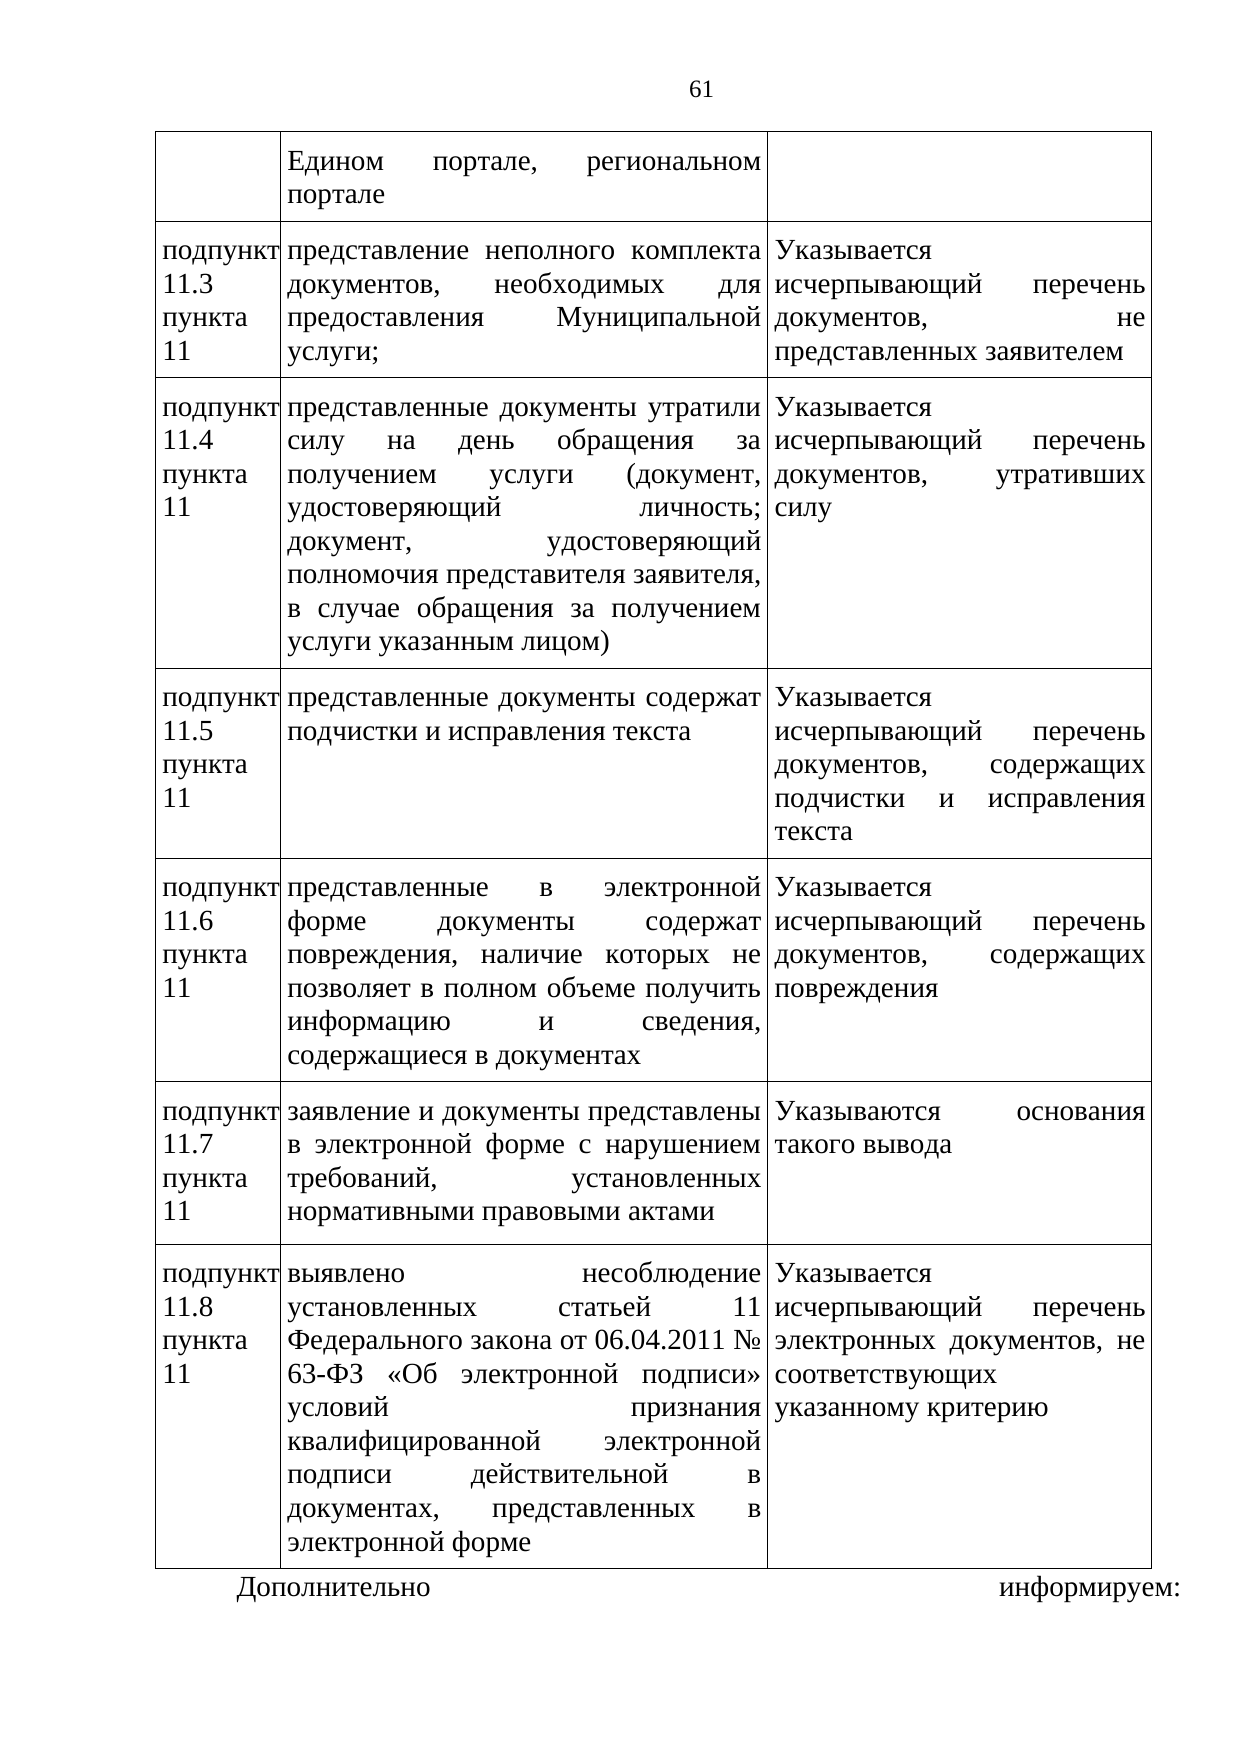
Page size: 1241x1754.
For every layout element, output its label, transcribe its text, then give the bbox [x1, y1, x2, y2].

table_cell Указываются основания такого вывода [768, 1082, 1151, 1244]
table_cell представленные документы содержат подчистки и исправления текста [281, 669, 767, 858]
table_cell представленные документы утратили силу на день обращения за получением услуги (документ, удостоверяющий личность; документ, удостоверяющий полномочия представителя заявителя, в случае обращения за получением услуги указанным лицом) [281, 378, 767, 668]
table_cell заявление и документы представлены в электронной форме с нарушением требований, установленных нормативными правовыми актами [281, 1082, 767, 1244]
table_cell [768, 132, 1151, 221]
table_cell Указывается исчерпывающий перечень документов, содержащих подчистки и исправления текста [768, 669, 1151, 858]
table_cell подпункт 11.6 пункта 11 [156, 859, 280, 1081]
table_cell подпункт 11.3 пункта 11 [156, 222, 280, 377]
table_cell Указывается исчерпывающий перечень электронных документов, не соответствующих указанному критерию [768, 1245, 1151, 1568]
table_cell Указывается исчерпывающий перечень документов, утративших силу [768, 378, 1151, 668]
table_cell представление неполного комплекта документов, необходимых для предоставления Муниципальной услуги; [281, 222, 767, 377]
table_cell подпункт 11.4 пункта 11 [156, 378, 280, 668]
table_cell представленные в электронной форме документы содержат повреждения, наличие которых не позволяет в полном объеме получить информацию и сведения, содержащиеся в документах [281, 859, 767, 1081]
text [162, 1569, 1181, 1602]
table_cell подпункт 11.8 пункта 11 [156, 1245, 280, 1568]
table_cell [281, 132, 767, 221]
table_cell подпункт 11.5 пункта 11 [156, 669, 280, 858]
table_cell подпункт 11.7 пункта 11 [156, 1082, 280, 1244]
table_cell выявлено несоблюдение установленных статьей 11 Федерального закона от 06.04.2011 № 63-ФЗ «Об электронной подписи» условий признания квалифицированной электронной подписи действительной в документах, представленных в электронной форме [281, 1245, 767, 1568]
table_cell Указывается исчерпывающий перечень документов, содержащих повреждения [768, 859, 1151, 1081]
table_cell Указывается исчерпывающий перечень документов, не представленных заявителем [768, 222, 1151, 377]
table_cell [156, 132, 280, 221]
